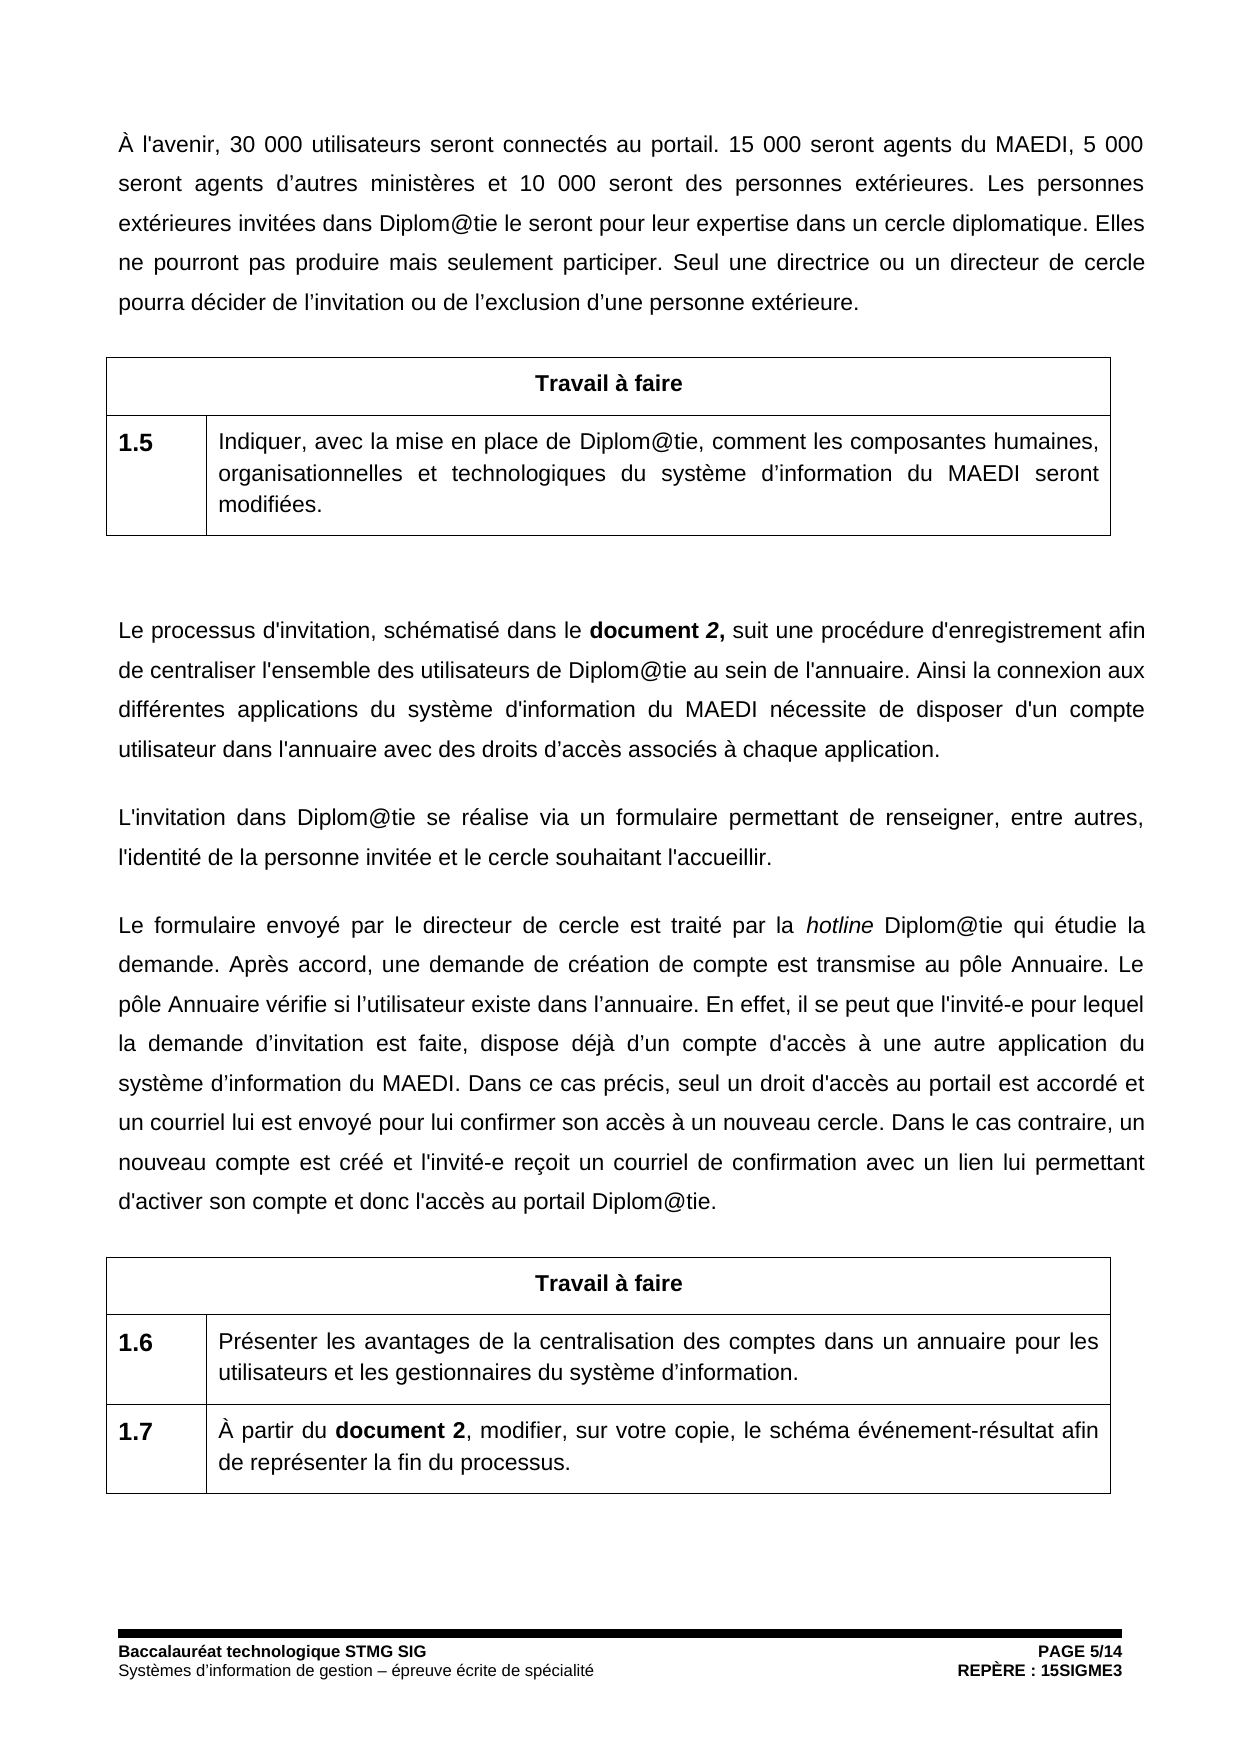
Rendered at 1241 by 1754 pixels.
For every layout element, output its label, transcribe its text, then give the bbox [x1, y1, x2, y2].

table_cell À partir du document 2, modifier, sur votre copie, le schéma événement-résultat afin de représenter la fin du processus. [207, 1405, 1110, 1493]
table_cell Indiquer, avec la mise en place de Diplom@tie, comment les composantes humaines, organisationnelles et technologiques du système d’information du MAEDI seront modifiées. [207, 416, 1110, 535]
table_cell 1.6 [107, 1315, 206, 1403]
text Le processus d'invitation, schématisé dans le document 2, suit une procédure d'enregistrement afin de centraliser l'ensemble des utilisateurs de Diplom@tie au sein de l'annuaire. Ainsi la connexion aux différentes applications du système d'information du MAEDI nécessite de disposer d'un compte utilisateur dans l'annuaire avec des droits d’accès associés à chaque application. [118, 617, 1146, 762]
table_header Travail à faire [107, 358, 1110, 414]
text À l'avenir, 30 000 utilisateurs seront connectés au portail. 15 000 seront agents du MAEDI, 5 000 seront agents d’autres ministères et 10 000 seront des personnes extérieures. Les personnes extérieures invitées dans Diplom@tie le seront pour leur expertise dans un cercle diplomatique. Elles ne pourront pas produire mais seulement participer. Seul une directrice ou un directeur de cercle pourra décider de l’invitation ou de l’exclusion d’une personne extérieure. [118, 131, 1146, 315]
text Le formulaire envoyé par le directeur de cercle est traité par la hotline Diplom@tie qui étudie la demande. Après accord, une demande de création de compte est transmise au pôle Annuaire. Le pôle Annuaire vérifie si l’utilisateur existe dans l’annuaire. En effet, il se peut que l'invité-e pour lequel la demande d’invitation est faite, dispose déjà d’un compte d'accès à une autre application du système d’information du MAEDI. Dans ce cas précis, seul un droit d'accès au portail est accordé et un courriel lui est envoyé pour lui confirmer son accès à un nouveau cercle. Dans le cas contraire, un nouveau compte est créé et l'invité-e reçoit un courriel de confirmation avec un lien lui permettant d'activer son compte et donc l'accès au portail Diplom@tie. [118, 912, 1146, 1214]
table_header Travail à faire [107, 1258, 1110, 1314]
table_cell Présenter les avantages de la centralisation des comptes dans un annuaire pour les utilisateurs et les gestionnaires du système d’information. [207, 1315, 1110, 1403]
table_cell 1.7 [107, 1405, 206, 1493]
table_cell 1.5 [107, 416, 206, 535]
text L'invitation dans Diplom@tie se réalise via un formulaire permettant de renseigner, entre autres, l'identité de la personne invitée et le cercle souhaitant l'accueillir. [118, 804, 1146, 870]
